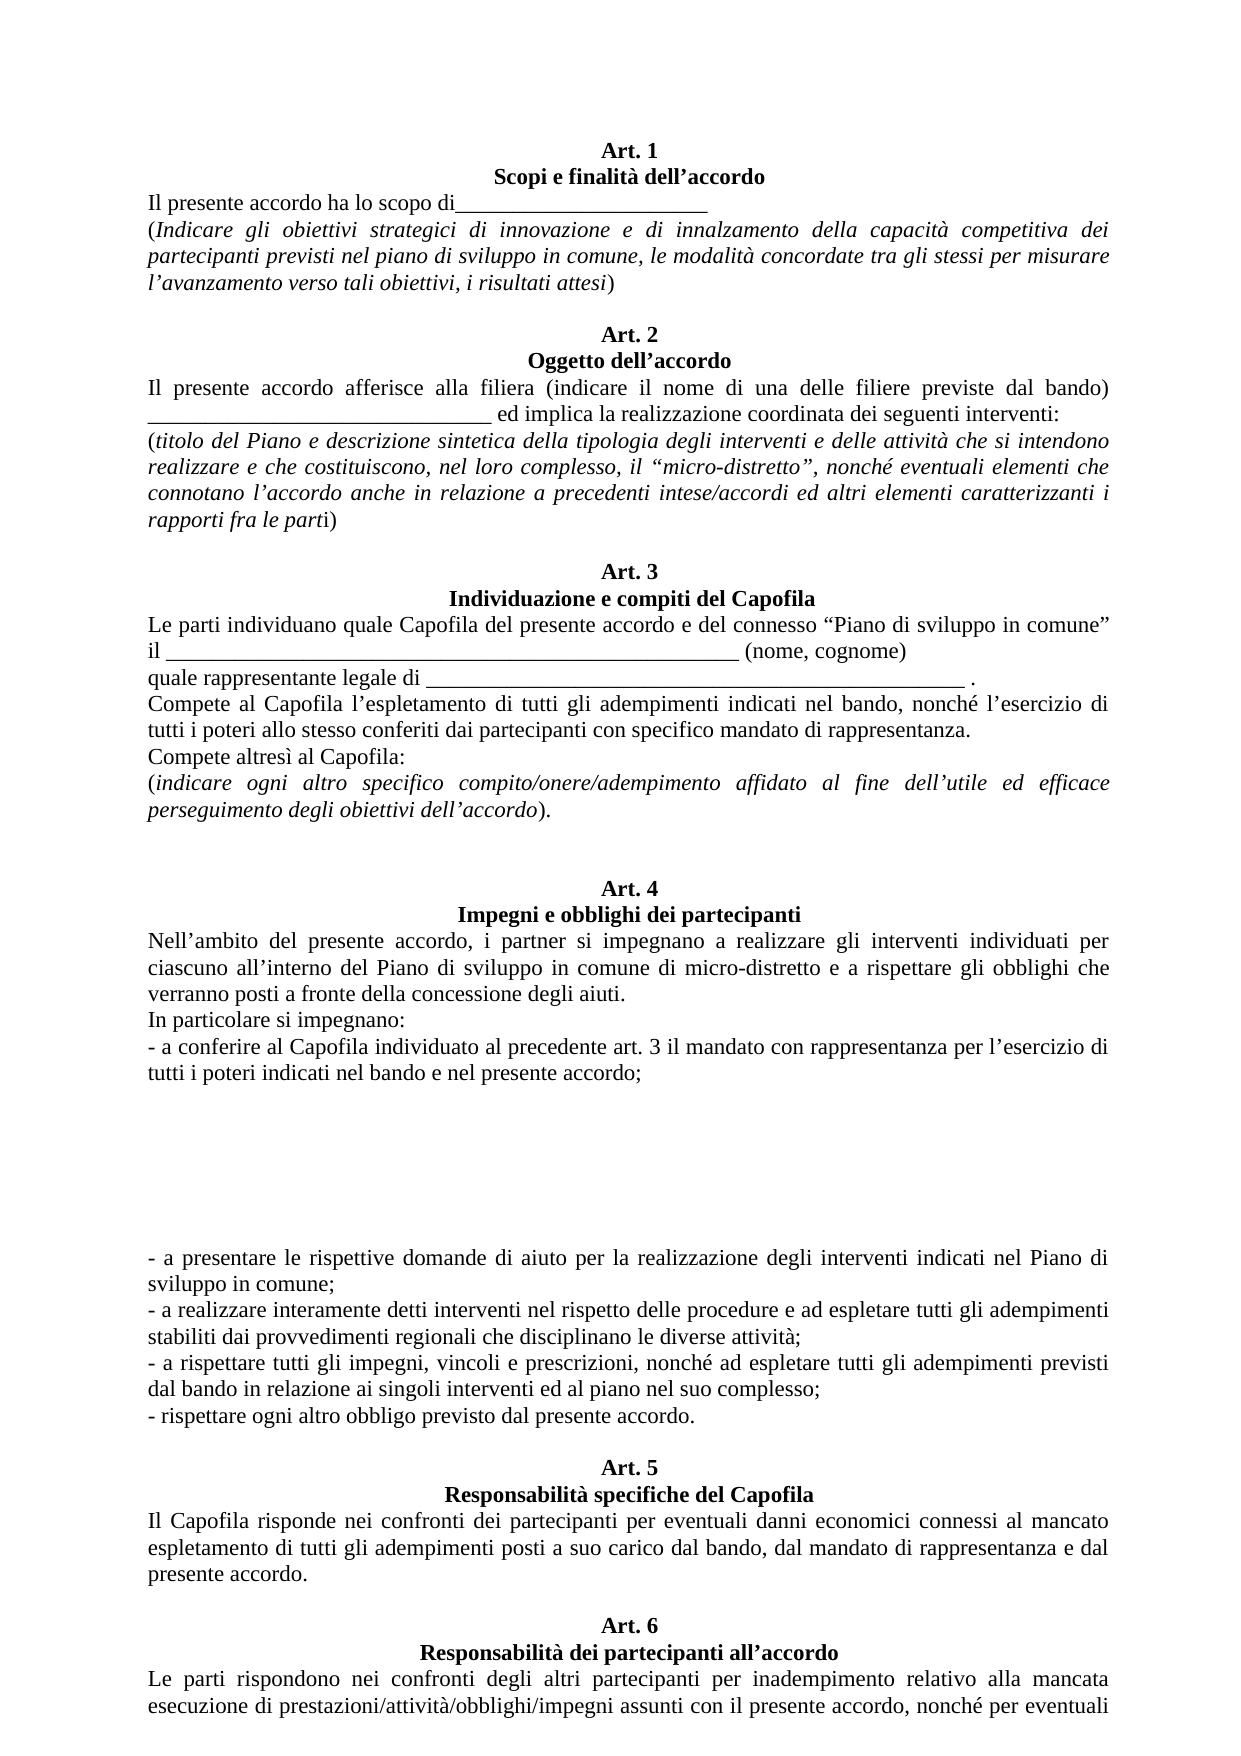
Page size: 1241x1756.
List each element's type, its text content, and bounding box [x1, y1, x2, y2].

text Compete altresì al Capofila: [148, 743, 1111, 769]
text quale rappresentante legale di _______________________________________________ . [148, 664, 1111, 690]
text Art. 6 [148, 1613, 1111, 1639]
text Compete al Capofila l’espletamento di tutti gli adempimenti indicati nel bando, nonché l’esercizio di tutti i poteri allo stesso conferiti dai partecipanti con specifico mandato di rappresentanza. [148, 690, 1111, 743]
text Individuazione e compiti del Capofila [148, 585, 1111, 611]
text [148, 1665, 1111, 1718]
text Il Capofila risponde nei confronti dei partecipanti per eventuali danni economici connessi al mancato espletamento di tutti gli adempimenti posti a suo carico dal bando, dal mandato di rappresentanza e dal presente accordo. [148, 1507, 1111, 1586]
text (Indicare gli obiettivi strategici di innovazione e di innalzamento della capacità competitiva dei partecipanti previsti nel piano di sviluppo in comune, le modalità concordate tra gli stessi per misurare l’avanzamento verso tali obiettivi, i risultati attesi) [148, 216, 1111, 295]
text Responsabilità dei partecipanti all’accordo [148, 1639, 1111, 1665]
text Le parti individuano quale Capofila del presente accordo e del connesso “Piano di sviluppo in comune” il __________________________________________________ (nome, cognome) [148, 611, 1111, 664]
text Art. 1 [148, 137, 1111, 163]
text (titolo del Piano e descrizione sintetica della tipologia degli interventi e delle attività che si intendono realizzare e che costituiscono, nel loro complesso, il “micro-distretto”, nonché eventuali elementi che connotano l’accordo anche in relazione a precedenti intese/accordi ed altri elementi caratterizzanti i rapporti fra le parti) [148, 427, 1111, 532]
text Il presente accordo ha lo scopo di______________________ [148, 189, 1111, 216]
text Oggetto dell’accordo [148, 348, 1111, 374]
text - a presentare le rispettive domande di aiuto per la realizzazione degli interventi indicati nel Piano di sviluppo in comune; [148, 1244, 1111, 1296]
text Art. 2 [148, 321, 1111, 348]
text Impegni e obblighi dei partecipanti [148, 901, 1111, 927]
text Scopi e finalità dell’accordo [148, 163, 1111, 189]
text Il presente accordo afferisce alla filiera (indicare il nome di una delle filiere previste dal bando) ______________________________ ed implica la realizzazione coordinata dei seguenti interventi: [148, 374, 1111, 427]
text Art. 3 [148, 558, 1111, 585]
text - a realizzare interamente detti interventi nel rispetto delle procedure e ad espletare tutti gli adempimenti stabiliti dai provvedimenti regionali che disciplinano le diverse attività; [148, 1296, 1111, 1349]
text Art. 4 [148, 875, 1111, 901]
text Nell’ambito del presente accordo, i partner si impegnano a realizzare gli interventi individuati per ciascuno all’interno del Piano di sviluppo in comune di micro-distretto e a rispettare gli obblighi che verranno posti a fronte della concessione degli aiuti. [148, 927, 1111, 1006]
text In particolare si impegnano: [148, 1006, 1111, 1033]
text Art. 5 [148, 1454, 1111, 1481]
text - rispettare ogni altro obbligo previsto dal presente accordo. [148, 1402, 1111, 1428]
text - a rispettare tutti gli impegni, vincoli e prescrizioni, nonché ad espletare tutti gli adempimenti previsti dal bando in relazione ai singoli interventi ed al piano nel suo complesso; [148, 1349, 1111, 1402]
text - a conferire al Capofila individuato al precedente art. 3 il mandato con rappresentanza per l’esercizio di tutti i poteri indicati nel bando e nel presente accordo; [148, 1033, 1111, 1086]
text Responsabilità specifiche del Capofila [148, 1481, 1111, 1507]
text (indicare ogni altro specifico compito/onere/adempimento affidato al fine dell’utile ed efficace perseguimento degli obiettivi dell’accordo). [148, 769, 1111, 822]
